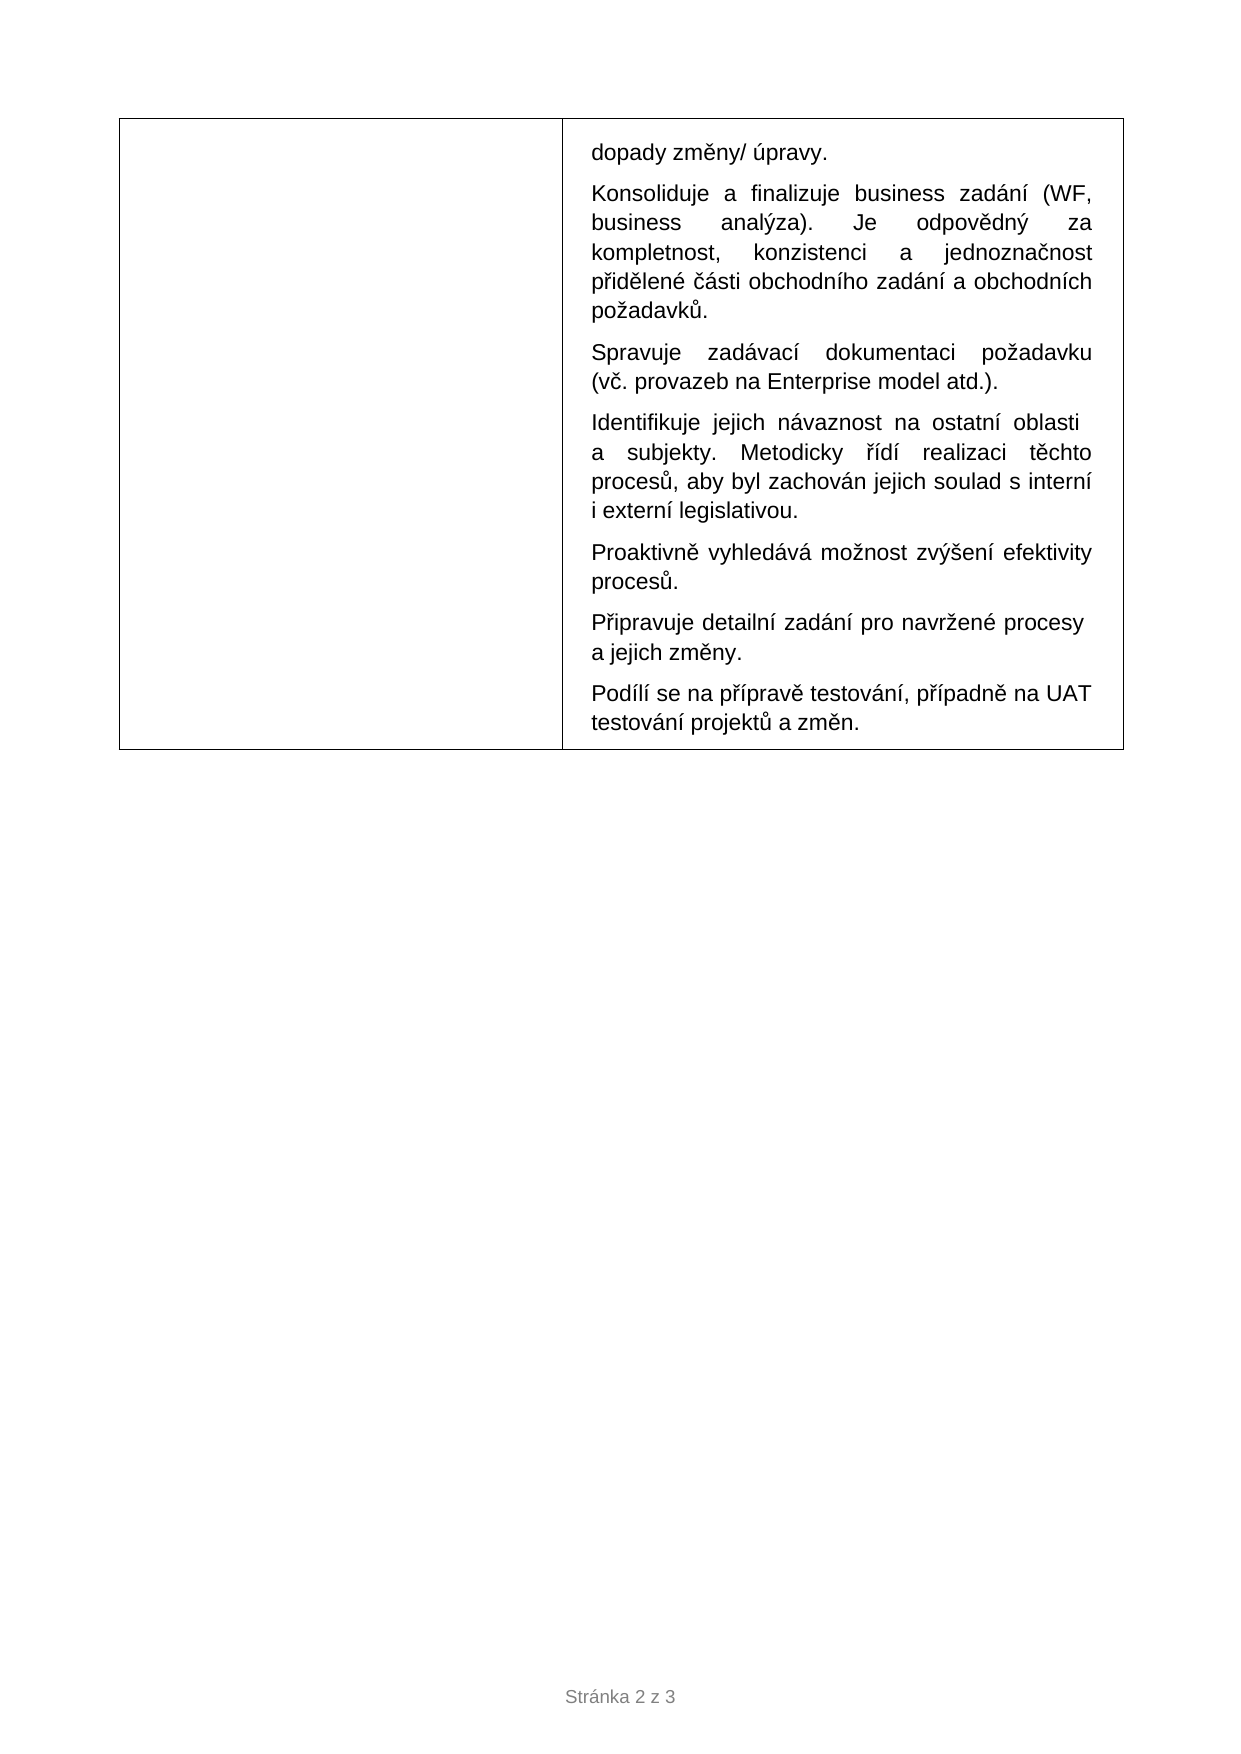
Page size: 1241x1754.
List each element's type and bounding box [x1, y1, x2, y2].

table_cell [120, 119, 562, 749]
table_cell [563, 119, 1123, 749]
